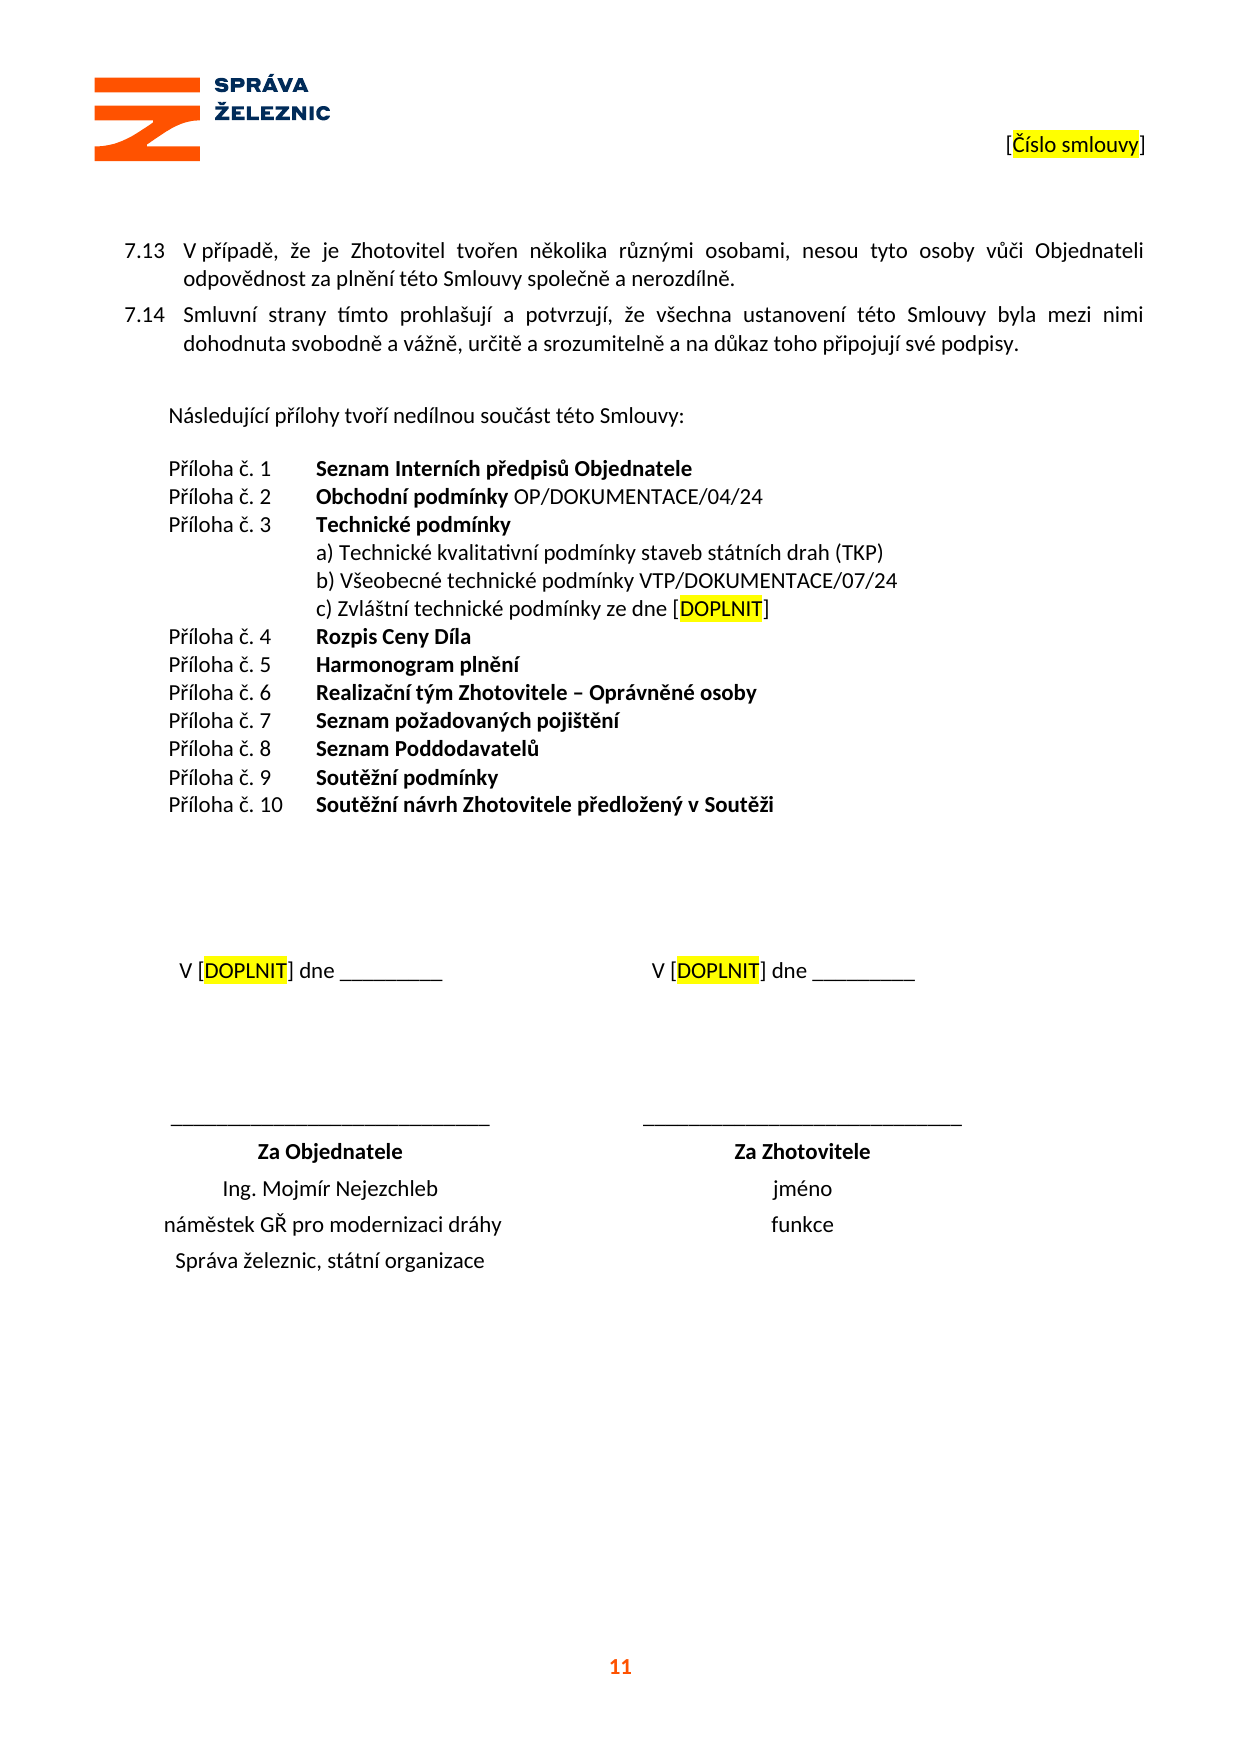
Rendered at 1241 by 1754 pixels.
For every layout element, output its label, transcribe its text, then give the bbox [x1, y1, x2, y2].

list Příloha č. 8 Seznam Poddodavatelů [168, 734, 1146, 763]
list Příloha č. 3 Technické podmínky [168, 510, 1146, 538]
list Příloha č. 4 Rozpis Ceny Díla [168, 622, 1146, 651]
list Příloha č. 5 Harmonogram plnění [168, 651, 1146, 678]
table_header V [DOPLNIT] dne _________ ____________________________ Za Zhotovitele jméno funkce [566, 948, 1038, 1274]
list Následující přílohy tvoří nedílnou součást této Smlouvy: [168, 401, 1146, 429]
table_header V [DOPLNIT] dne _________ ____________________________ Za Objednatele Ing. Mojmír Nejezchleb náměstek GŘ pro modernizaci dráhy Správa železnic, státní organizace [94, 948, 566, 1274]
list b) Všeobecné technické podmínky VTP/DOKUMENTACE/07/24 [168, 566, 1146, 594]
list a) Technické kvalitativní podmínky staveb státních drah (TKP) [168, 538, 1146, 566]
text V případě, že je Zhotovitel tvořen několika různými osobami, nesou tyto osoby vůči Objednateli odpovědnost za plnění této Smlouvy společně a nerozdílně. [124, 236, 1146, 292]
list Příloha č. 6 Realizační tým Zhotovitele – Oprávněné osoby [168, 678, 1146, 707]
list Příloha č. 2 Obchodní podmínky OP/DOKUMENTACE/04/24 [168, 482, 1146, 510]
list Příloha č. 7 Seznam požadovaných pojištění [168, 707, 1146, 734]
list Příloha č. 9 Soutěžní podmínky [168, 763, 1146, 791]
text Smluvní strany tímto prohlašují a potvrzují, že všechna ustanovení této Smlouvy byla mezi nimi dohodnuta svobodně a vážně, určitě a srozumitelně a na důkaz toho připojují své podpisy. [124, 301, 1146, 357]
list Příloha č. 10 Soutěžní návrh Zhotovitele předložený v Soutěži [168, 791, 1146, 819]
list c) Zvláštní technické podmínky ze dne [DOPLNIT] [168, 594, 1146, 622]
list Příloha č. 1 Seznam Interních předpisů Objednatele [168, 454, 1146, 482]
